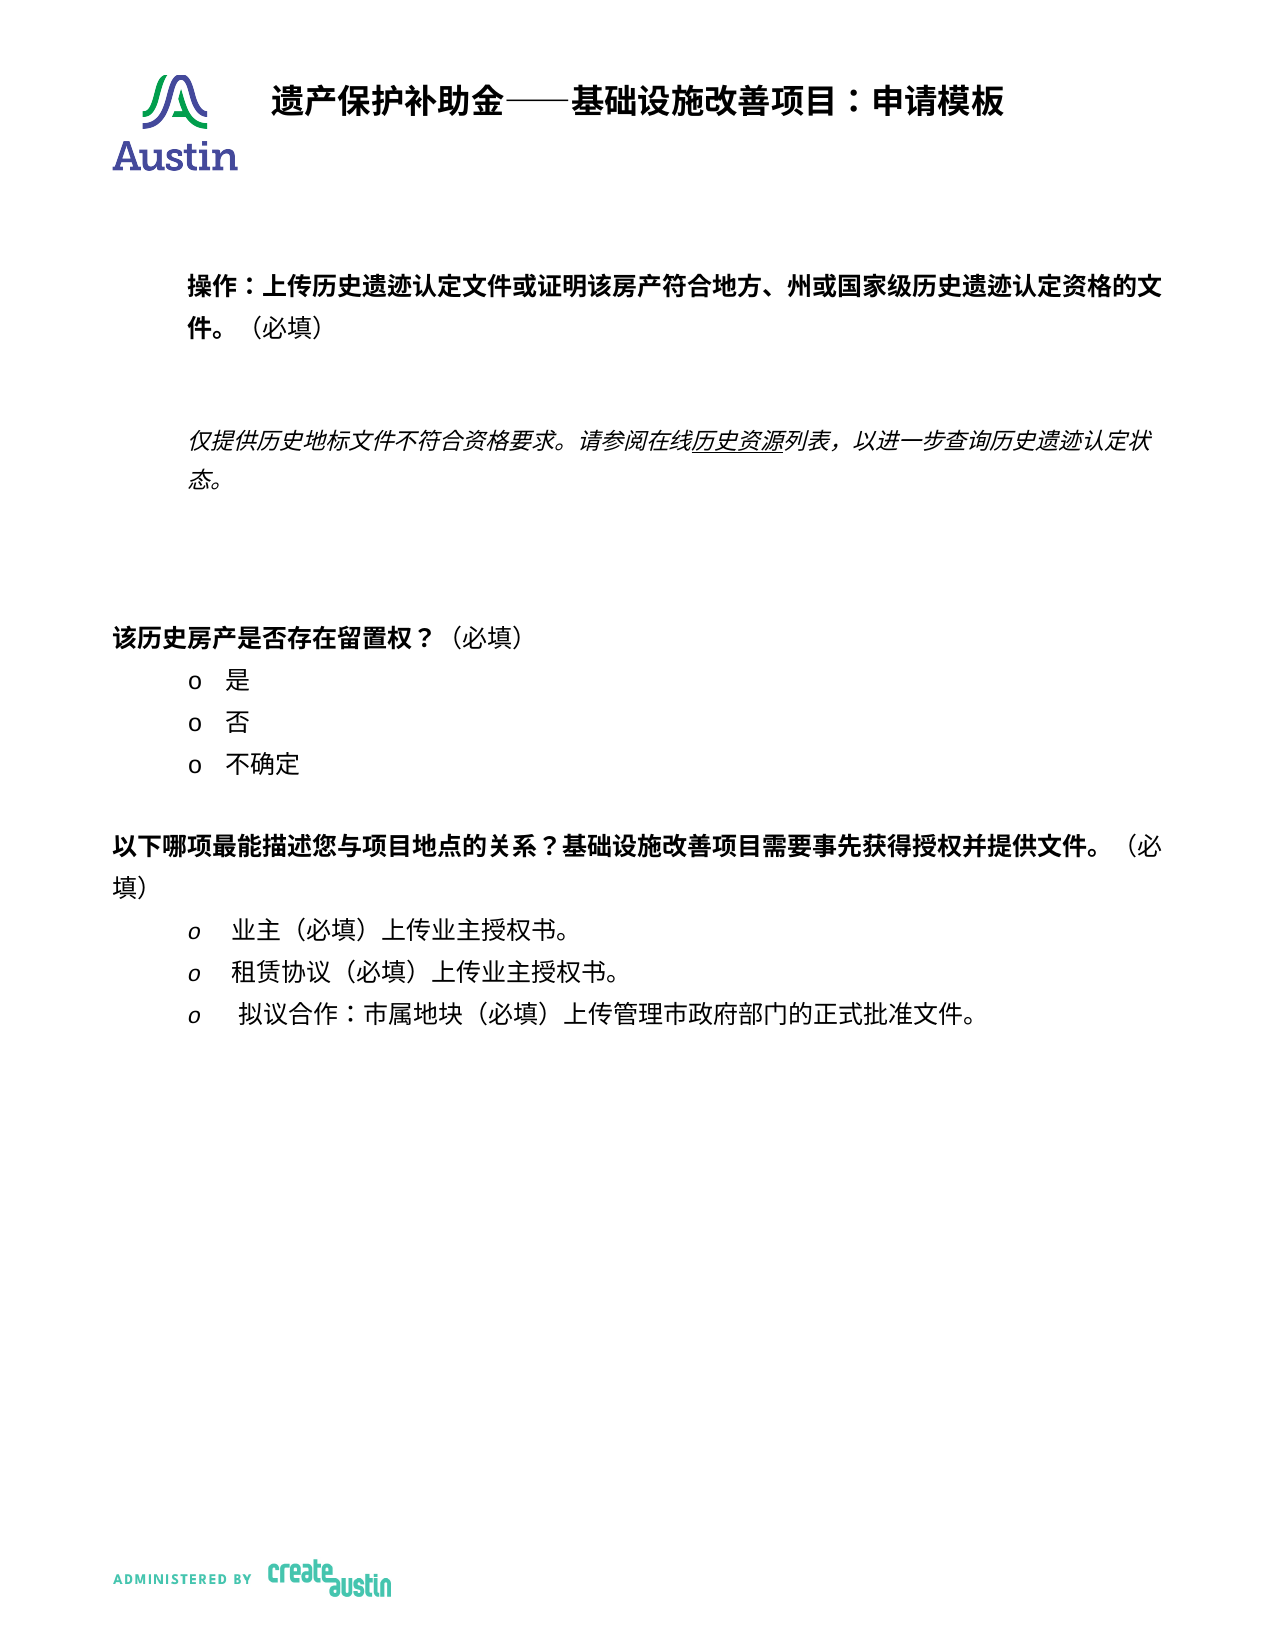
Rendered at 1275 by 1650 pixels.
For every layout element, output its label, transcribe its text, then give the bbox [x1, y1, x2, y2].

text 该历史房产是否存在留置权？（必填） [112, 618, 1162, 655]
list 不确定 [187, 745, 1162, 821]
list 业主（必填）上传业主授权书。 [187, 910, 1162, 947]
text 以下哪项最能描述您与项目地点的关系？基础设施改善项目需要事先获得授权并提供文件。（必填） [112, 826, 1162, 904]
list 是 [187, 660, 1162, 697]
picture [112, 75, 238, 171]
list 租赁协议（必填）上传业主授权书。 [187, 952, 1162, 988]
text 操作：上传历史遗迹认定文件或证明该房产符合地方、州或国家级历史遗迹认定资格的文件。（必填） [187, 227, 1162, 345]
list 否 [187, 703, 1162, 739]
text 仅提供历史地标文件不符合资格要求。请参阅在线历史资源列表，以进一步查询历史遗迹认定状态。 [187, 423, 1162, 534]
list 拟议合作：市属地块（必填）上传管理市政府部门的正式批准文件。 [187, 994, 1162, 1031]
picture [0, 1541, 1275, 1616]
